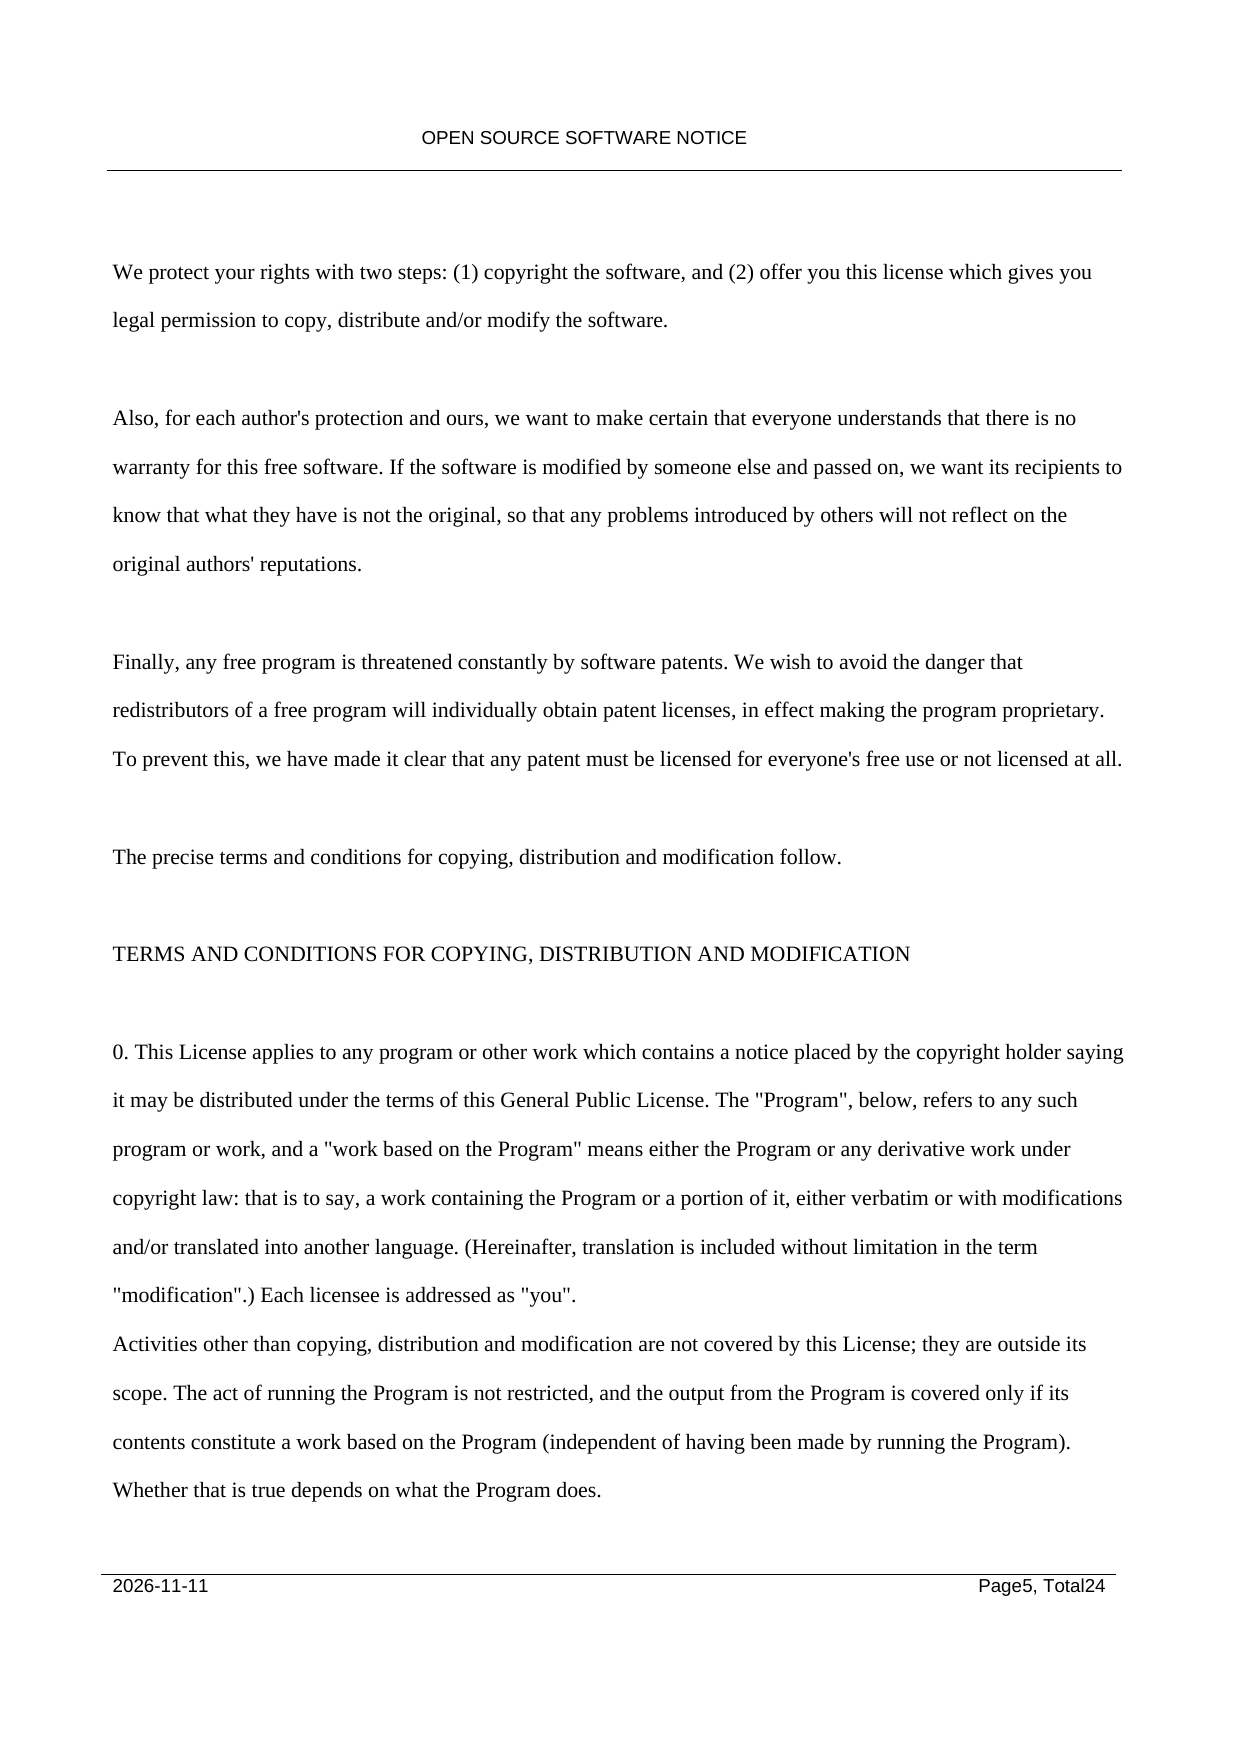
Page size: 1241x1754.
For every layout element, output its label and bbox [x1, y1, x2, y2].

text [112, 206, 1128, 1506]
